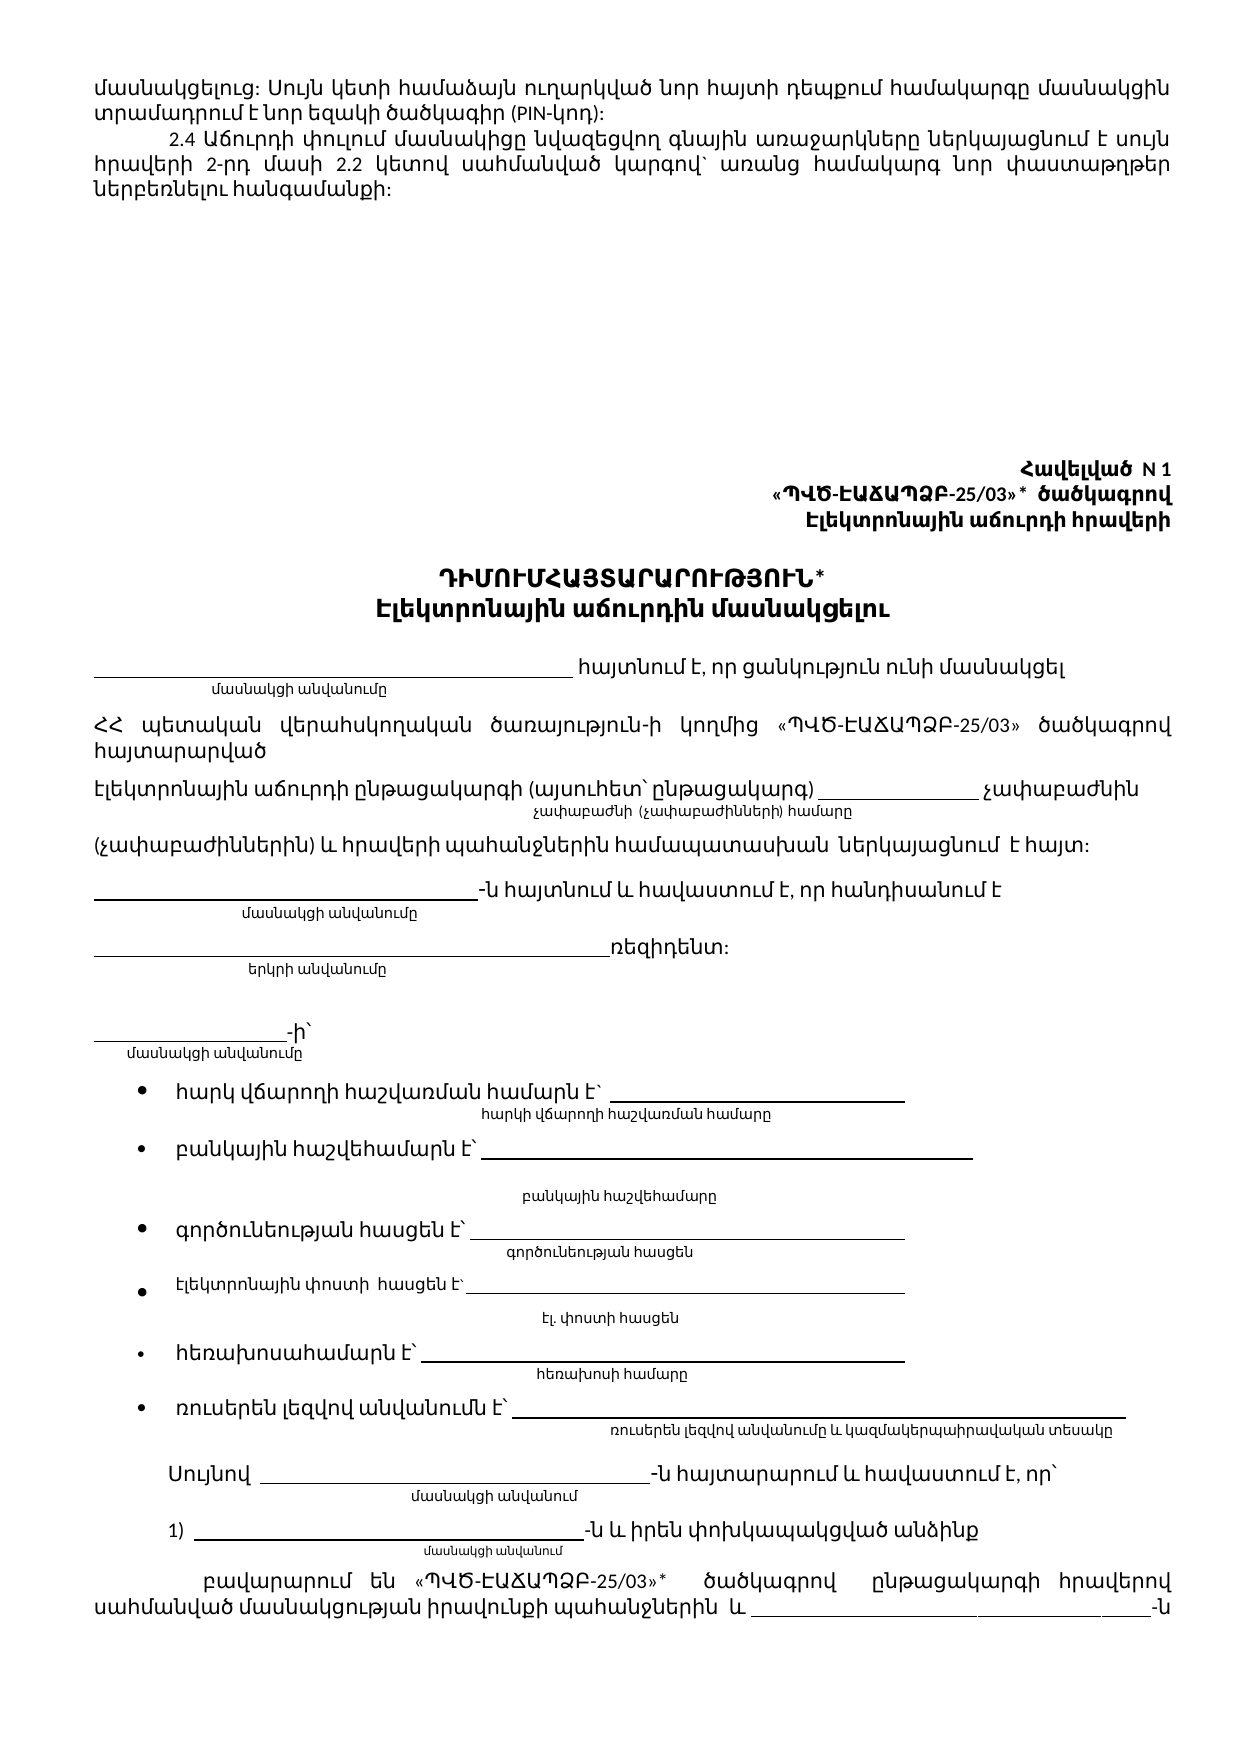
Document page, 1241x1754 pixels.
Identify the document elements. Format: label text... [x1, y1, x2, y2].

text Սույնով -ն հայտարարում և հավաստում է, որ՝ [94, 1457, 1171, 1487]
text մասնակցի անվանումը [94, 680, 1171, 711]
text Էլեկտրոնային աճուրդի հրավերի [94, 507, 1171, 532]
text «ՊՎԾ-ԷԱՃԱՊՁԲ-25/03»* ծածկագրով [94, 482, 1171, 507]
list գործունեության հասցեն է՝ [138, 1217, 1171, 1243]
text ռուսերեն լեզվով անվանումը և կազմակերպաիրավական տեսակը [536, 1421, 1171, 1452]
list ռուսերեն լեզվով անվանումն է՝ [138, 1396, 1171, 1421]
text ՀՀ պետական վերահսկողական ծառայություն-ի կողմից «ՊՎԾ-ԷԱՃԱՊՁԲ-25/03» ծածկագրով հայտարարված [94, 711, 1171, 764]
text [94, 75, 1171, 126]
text երկրի անվանումը [94, 960, 1171, 990]
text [94, 1568, 1171, 1619]
list հեռախոսահամարն է՝ [138, 1340, 1171, 1365]
text ռեզիդենտ: [94, 934, 1171, 960]
text (չափաբաժիններին) և հրավերի պահանջներին համապատասխան ներկայացնում է հայտ: [94, 833, 1171, 858]
list բանկային հաշվեհամարն է՝ [138, 1136, 1171, 1187]
text բանկային հաշվեհամարը [94, 1187, 1171, 1217]
text ԴԻՄՈՒՄՀԱՅՏԱՐԱՐՈՒԹՅՈՒՆ* [94, 563, 1171, 593]
text մասնակցի անվանում [94, 1487, 1171, 1518]
text -ի՝ [94, 1019, 1171, 1044]
text չափաբաժնի (չափաբաժինների) համարը [94, 802, 1171, 833]
text հայտնում է, որ ցանկություն ունի մասնակցել [94, 654, 1171, 680]
subtitle Էլեկտրոնային աճուրդին մասնակցելու [94, 593, 1171, 624]
text մասնակցի անվանումը [94, 904, 1171, 934]
text 1) -ն և իրեն փոխկապակցված անձինք [94, 1518, 1171, 1543]
text էլեկտրոնային աճուրդի ընթացակարգի (այսուհետ՝ ընթացակարգ) չափաբաժնին [94, 777, 1171, 802]
text 2.4 Աճուրդի փուլում մասնակիցը նվազեցվող գնային առաջարկները ներկայացնում է սույն հրավերի 2-րդ մասի 2.2 կետով սահմանված կարգով` առանց համակարգ նոր փաստաթղթեր ներբեռնելու հանգամանքի: [94, 126, 1171, 202]
text Հավելված N 1 [94, 456, 1171, 482]
text մասնակցի անվանումը [94, 1044, 1171, 1075]
text էլ. փոստի հասցեն [94, 1309, 1171, 1340]
text գործունեության հասցեն [94, 1243, 1171, 1273]
text -ն հայտնում և հավաստում է, որ հանդիսանում է [94, 873, 1171, 904]
text հեռախոսի համարը [462, 1365, 1171, 1396]
list հարկ վճարողի հաշվառման համարն է` [138, 1075, 1171, 1106]
list էլեկտրոնային փոստի հասցեն է՝ [138, 1273, 1171, 1309]
text մասնակցի անվանում [94, 1543, 1171, 1568]
text հարկի վճարողի հաշվառման համարը [94, 1106, 1171, 1136]
